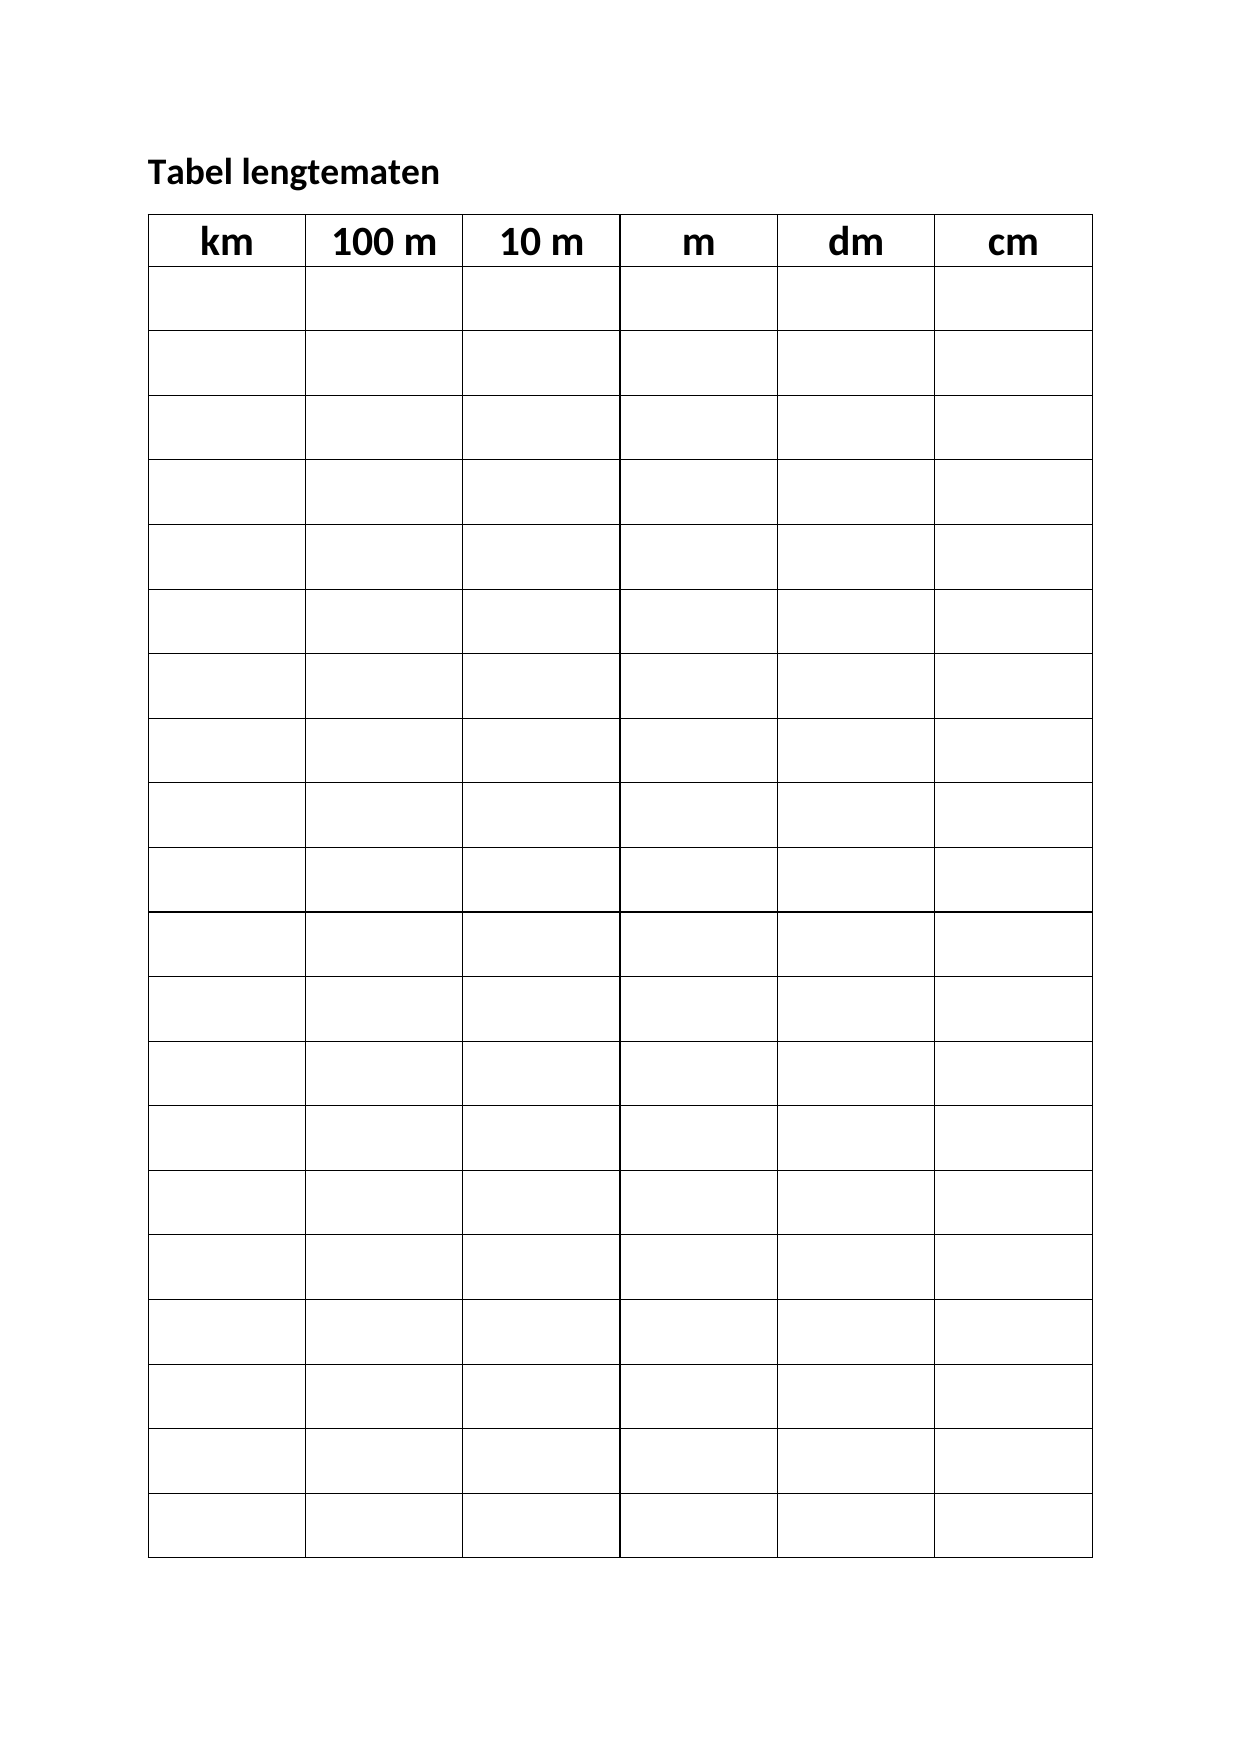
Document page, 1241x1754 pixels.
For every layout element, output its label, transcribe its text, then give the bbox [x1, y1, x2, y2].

table_header km [149, 215, 305, 266]
table_cell [621, 848, 777, 911]
table_cell [935, 1365, 1092, 1428]
table_cell [778, 719, 934, 782]
table_cell [463, 1365, 619, 1428]
table_cell [778, 1429, 934, 1493]
table_cell [306, 1106, 462, 1170]
text Tabel lengtematen [148, 148, 1093, 193]
table_cell [306, 396, 462, 459]
table_cell [778, 396, 934, 459]
table_cell [149, 525, 305, 588]
table_cell [935, 590, 1092, 653]
table_cell [463, 1042, 619, 1105]
table_cell [463, 977, 619, 1041]
table_cell [149, 460, 305, 524]
table_cell [621, 1235, 777, 1299]
table_cell [306, 331, 462, 395]
table_cell [621, 654, 777, 718]
table_cell [935, 1106, 1092, 1170]
table_cell [778, 977, 934, 1041]
table_cell [463, 1106, 619, 1170]
table_cell [306, 654, 462, 718]
table_cell [621, 977, 777, 1041]
table_cell [621, 331, 777, 395]
table_cell [149, 267, 305, 330]
table_cell [306, 267, 462, 330]
table_cell [149, 1300, 305, 1363]
table_cell [778, 1171, 934, 1234]
table_cell [935, 1235, 1092, 1299]
table_header dm [778, 215, 934, 266]
table_cell [621, 1042, 777, 1105]
table_cell [621, 1365, 777, 1428]
table_cell [621, 1171, 777, 1234]
table_cell [463, 331, 619, 395]
table_cell [778, 848, 934, 911]
table_cell [778, 1106, 934, 1170]
table_cell [306, 525, 462, 588]
table_cell [621, 1429, 777, 1493]
table_cell [621, 913, 777, 976]
table_cell [149, 654, 305, 718]
table_cell [778, 525, 934, 588]
table_cell [935, 1429, 1092, 1493]
table_cell [621, 719, 777, 782]
table_cell [463, 1429, 619, 1493]
table_cell [621, 1494, 777, 1557]
table_cell [935, 525, 1092, 588]
table_cell [149, 1365, 305, 1428]
table_cell [778, 1042, 934, 1105]
table_cell [149, 1106, 305, 1170]
table_cell [306, 1042, 462, 1105]
table_cell [778, 331, 934, 395]
table_cell [621, 267, 777, 330]
table_cell [149, 1429, 305, 1493]
table_cell [463, 848, 619, 911]
table_cell [463, 1235, 619, 1299]
table_cell [621, 590, 777, 653]
table_cell [149, 977, 305, 1041]
table_cell [306, 590, 462, 653]
table_cell [149, 396, 305, 459]
table_header cm [935, 215, 1092, 266]
table_cell [778, 1365, 934, 1428]
table_cell [621, 396, 777, 459]
table_cell [621, 460, 777, 524]
table_cell [463, 783, 619, 847]
table_cell [935, 331, 1092, 395]
table_cell [935, 1042, 1092, 1105]
table_cell [306, 977, 462, 1041]
table_cell [149, 913, 305, 976]
table_cell [463, 460, 619, 524]
table_cell [935, 460, 1092, 524]
table_cell [935, 396, 1092, 459]
table_cell [778, 913, 934, 976]
table_cell [306, 1429, 462, 1493]
table_cell [463, 913, 619, 976]
table_cell [306, 913, 462, 976]
table_cell [306, 783, 462, 847]
table_cell [149, 1171, 305, 1234]
table_cell [463, 1300, 619, 1363]
table_cell [306, 848, 462, 911]
table_cell [306, 1365, 462, 1428]
table_cell [778, 654, 934, 718]
table_cell [463, 654, 619, 718]
table_cell [935, 719, 1092, 782]
table_cell [149, 331, 305, 395]
table_cell [935, 1494, 1092, 1557]
table_cell [306, 1300, 462, 1363]
table_header m [621, 215, 777, 266]
table_cell [778, 783, 934, 847]
table_cell [149, 783, 305, 847]
table_cell [463, 590, 619, 653]
table_cell [935, 913, 1092, 976]
table_cell [621, 1300, 777, 1363]
table_cell [621, 783, 777, 847]
table_cell [149, 1042, 305, 1105]
table_cell [463, 1494, 619, 1557]
table_cell [149, 1235, 305, 1299]
table_cell [306, 1494, 462, 1557]
table_cell [778, 460, 934, 524]
table_cell [463, 719, 619, 782]
table_cell [935, 848, 1092, 911]
table_cell [149, 590, 305, 653]
table_cell [306, 719, 462, 782]
table_cell [778, 1235, 934, 1299]
table_cell [149, 848, 305, 911]
table_cell [935, 267, 1092, 330]
table_cell [935, 654, 1092, 718]
table_cell [935, 977, 1092, 1041]
table_cell [935, 1171, 1092, 1234]
table_cell [621, 525, 777, 588]
table_cell [306, 460, 462, 524]
table_cell [463, 267, 619, 330]
table_cell [778, 1494, 934, 1557]
table_cell [778, 590, 934, 653]
table_cell [621, 1106, 777, 1170]
table_header 10 m [463, 215, 619, 266]
table_cell [463, 396, 619, 459]
table_cell [463, 525, 619, 588]
table_cell [778, 267, 934, 330]
table_cell [463, 1171, 619, 1234]
table_header 100 m [306, 215, 462, 266]
table_cell [935, 783, 1092, 847]
table_cell [149, 1494, 305, 1557]
table_cell [306, 1171, 462, 1234]
table_cell [935, 1300, 1092, 1363]
table_cell [306, 1235, 462, 1299]
table_cell [778, 1300, 934, 1363]
table_cell [149, 719, 305, 782]
